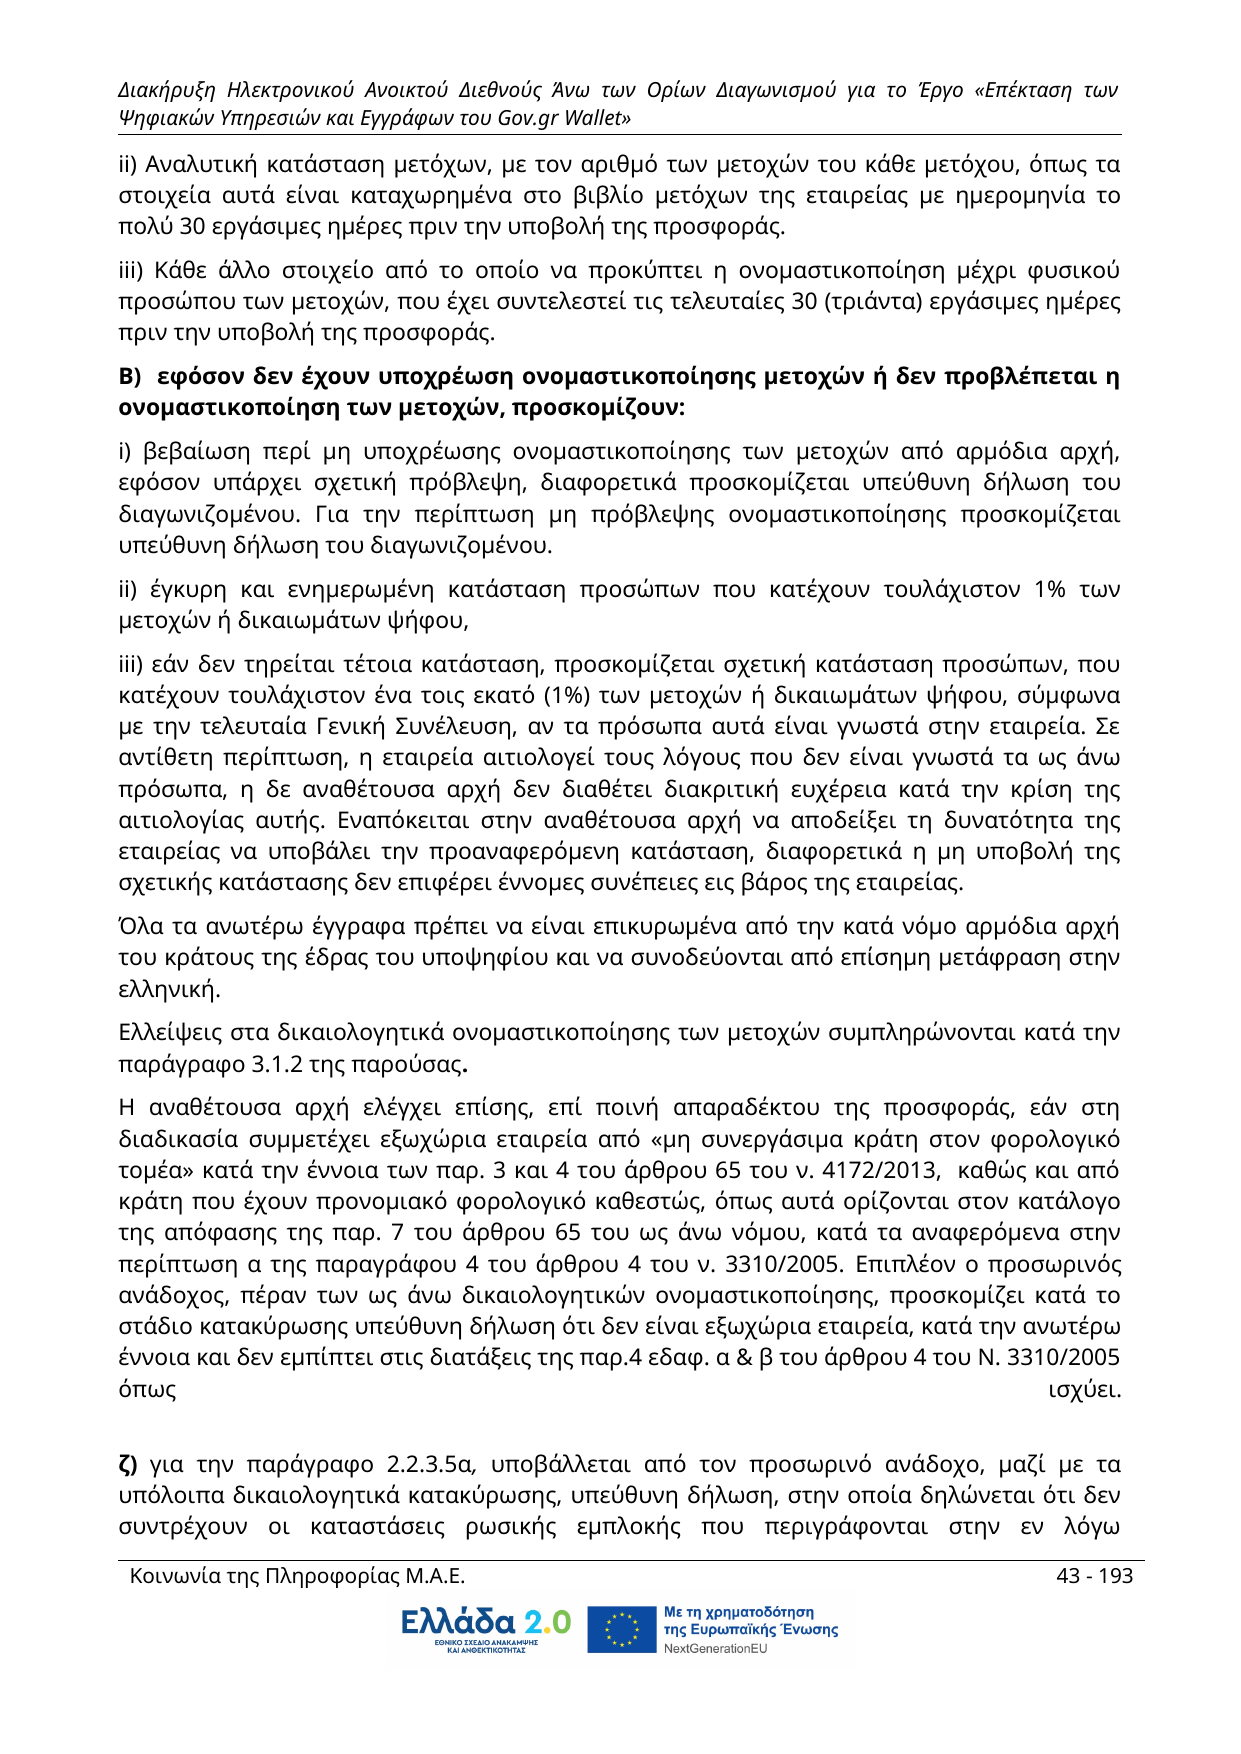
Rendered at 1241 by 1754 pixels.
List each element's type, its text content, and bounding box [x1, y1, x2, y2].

text Ελλείψεις στα δικαιολογητικά ονομαστικοποίησης των μετοχών συμπληρώνονται κατά την παράγραφο 3.1.2 της παρούσας. [118, 1016, 1122, 1079]
text ii) έγκυρη και ενημερωμένη κατάσταση προσώπων που κατέχουν τουλάχιστον 1% των μετοχών ή δικαιωμάτων ψήφου, [118, 572, 1122, 635]
text i) βεβαίωση περί μη υποχρέωσης ονομαστικοποίησης των μετοχών από αρμόδια αρχή, εφόσον υπάρχει σχετική πρόβλεψη, διαφορετικά προσκομίζεται υπεύθυνη δήλωση του διαγωνιζομένου. Για την περίπτωση μη πρόβλεψης ονομαστικοποίησης προσκομίζεται υπεύθυνη δήλωση του διαγωνιζομένου. [118, 435, 1122, 560]
text iii) εάν δεν τηρείται τέτοια κατάσταση, προσκομίζεται σχετική κατάσταση προσώπων, που κατέχουν τουλάχιστον ένα τοις εκατό (1%) των μετοχών ή δικαιωμάτων ψήφου, σύμφωνα με την τελευταία Γενική Συνέλευση, αν τα πρόσωπα αυτά είναι γνωστά στην εταιρεία. Σε αντίθετη περίπτωση, η εταιρεία αιτιολογεί τους λόγους που δεν είναι γνωστά τα ως άνω πρόσωπα, η δε αναθέτουσα αρχή δεν διαθέτει διακριτική ευχέρεια κατά την κρίση της αιτιολογίας αυτής. Εναπόκειται στην αναθέτουσα αρχή να αποδείξει τη δυνατότητα της εταιρείας να υποβάλει την προαναφερόμενη κατάσταση, διαφορετικά η μη υποβολή της σχετικής κατάστασης δεν επιφέρει έννομες συνέπειες εις βάρος της εταιρείας. [118, 647, 1122, 897]
text Β) εφόσον δεν έχουν υποχρέωση ονομαστικοποίησης μετοχών ή δεν προβλέπεται η ονομαστικοποίηση των μετοχών, προσκομίζουν: [118, 360, 1122, 422]
text Όλα τα ανωτέρω έγγραφα πρέπει να είναι επικυρωμένα από την κατά νόμο αρμόδια αρχή του κράτους της έδρας του υποψηφίου και να συνοδεύονται από επίσημη μετάφραση στην ελληνική. [118, 910, 1122, 1004]
text Η αναθέτουσα αρχή ελέγχει επίσης, επί ποινή απαραδέκτου της προσφοράς, εάν στη διαδικασία συμμετέχει εξωχώρια εταιρεία από «μη συνεργάσιμα κράτη στον φορολογικό τομέα» κατά την έννοια των παρ. 3 και 4 του άρθρου 65 του ν. 4172/2013, καθώς και από κράτη που έχουν προνομιακό φορολογικό καθεστώς, όπως αυτά ορίζονται στον κατάλογο της απόφασης της παρ. 7 του άρθρου 65 του ως άνω νόμου, κατά τα αναφερόμενα στην περίπτωση α της παραγράφου 4 του άρθρου 4 του ν. 3310/2005. Επιπλέον ο προσωρινός ανάδοχος, πέραν των ως άνω δικαιολογητικών ονομαστικοποίησης, προσκομίζει κατά το στάδιο κατακύρωσης υπεύθυνη δήλωση ότι δεν είναι εξωχώρια εταιρεία, κατά την ανωτέρω έννοια και δεν εμπίπτει στις διατάξεις της παρ.4 εδαφ. α & β του άρθρου 4 του Ν. 3310/2005 όπως ισχύει. [118, 1091, 1122, 1435]
text iii) Κάθε άλλο στοιχείο από το οποίο να προκύπτει η ονομαστικοποίηση μέχρι φυσικού προσώπου των μετοχών, που έχει συντελεστεί τις τελευταίες 30 (τριάντα) εργάσιμες ημέρες πριν την υποβολή της προσφοράς. [118, 254, 1122, 347]
text ii) Αναλυτική κατάσταση μετόχων, με τον αριθμό των μετοχών του κάθε μετόχου, όπως τα στοιχεία αυτά είναι καταχωρημένα στο βιβλίο μετόχων της εταιρείας με ημερομηνία το πολύ 30 εργάσιμες ημέρες πριν την υποβολή της προσφοράς. [118, 147, 1122, 241]
picture [386, 1590, 855, 1670]
